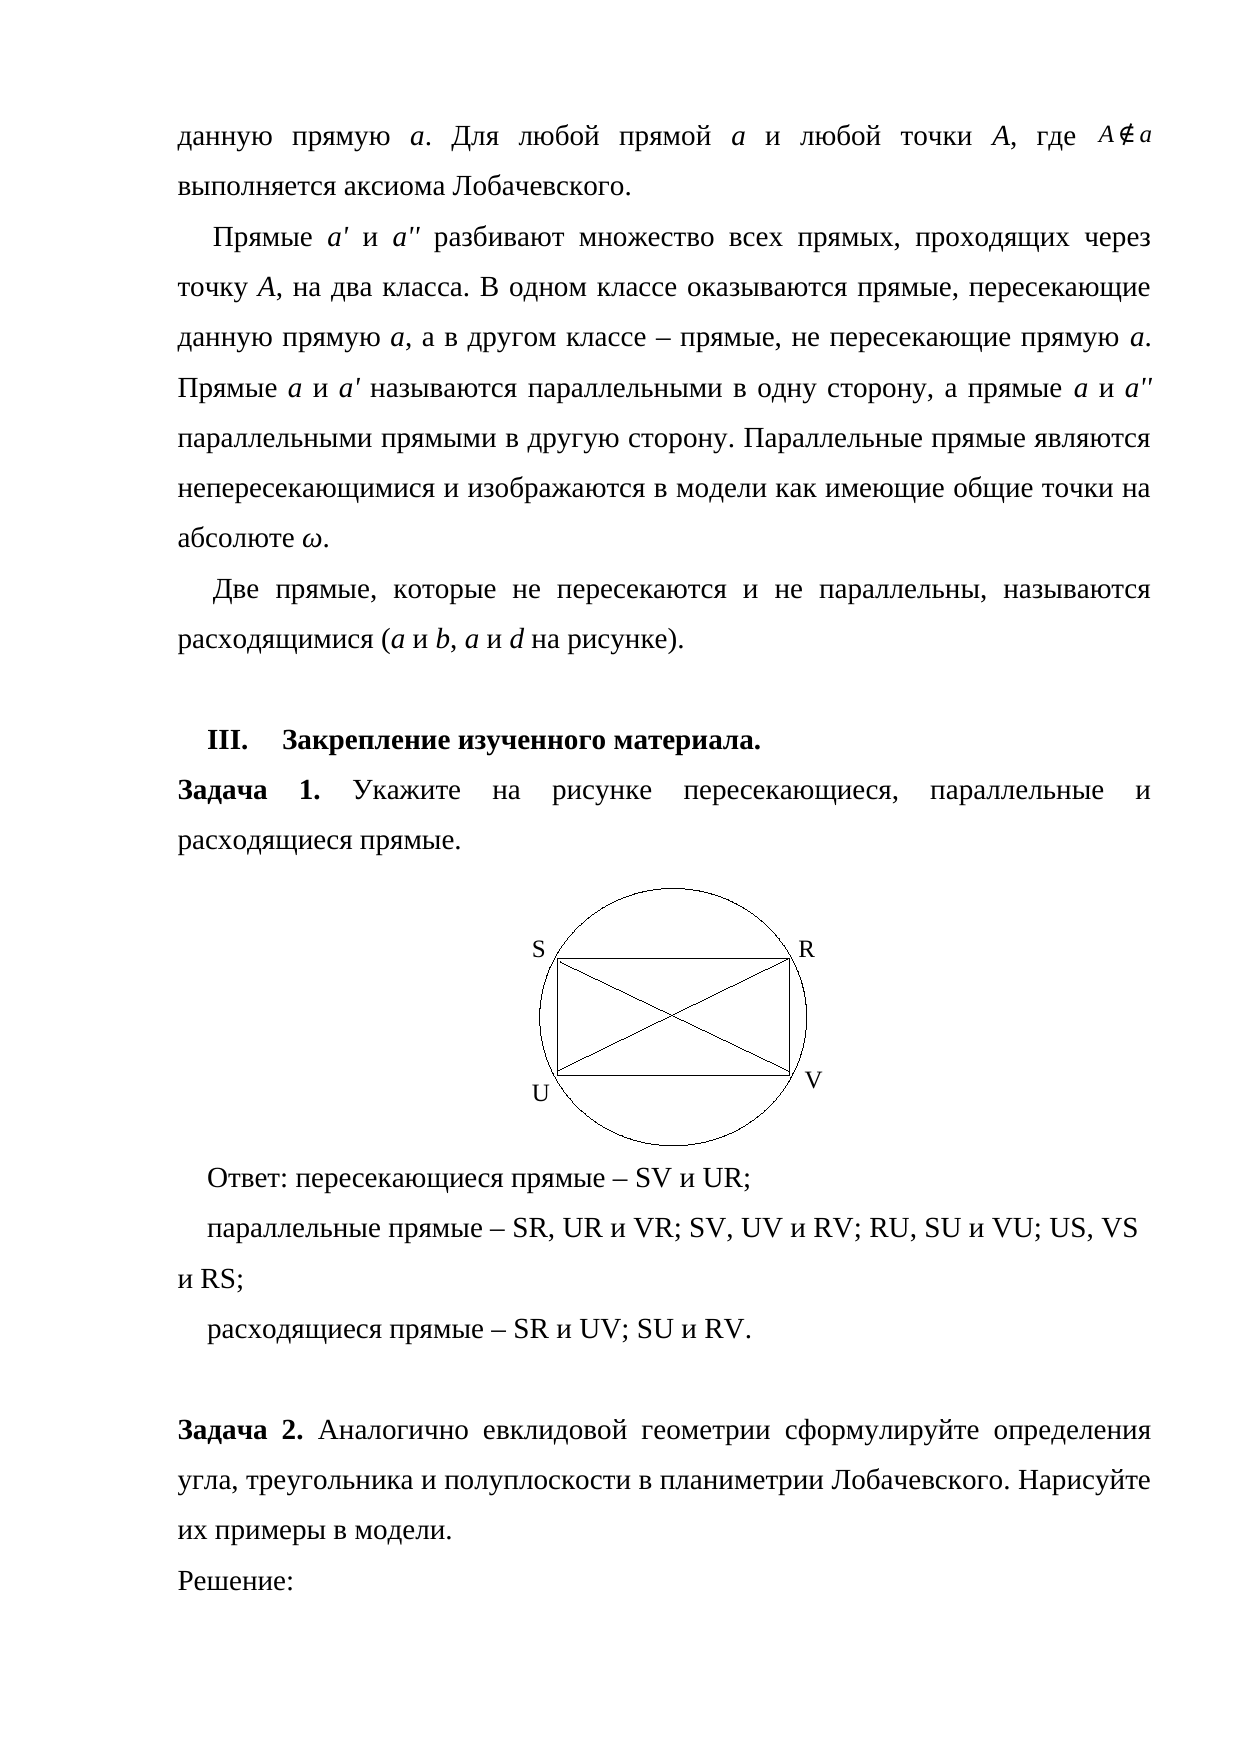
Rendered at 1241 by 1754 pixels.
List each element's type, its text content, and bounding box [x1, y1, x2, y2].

text Ответ: пересекающиеся прямые – SV и UR; [177, 1160, 1152, 1194]
list Закрепление изученного материала. [207, 722, 1152, 755]
text Задача 1. Укажите на рисунке пересекающиеся, параллельные и расходящиеся прямые. [177, 772, 1152, 856]
text расходящиеся прямые – SR и UV; SU и RV. [177, 1311, 1152, 1345]
text Задача 2. Аналогично евклидовой геометрии сформулируйте определения угла, треугольника и полуплоскости в планиметрии Лобачевского. Нарисуйте их примеры в модели. [177, 1412, 1152, 1546]
text Решение: [177, 1563, 1152, 1596]
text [177, 118, 1152, 202]
text параллельные прямые – SR, UR и VR; SV, UV и RV; RU, SU и VU; US, VS и RS; [177, 1211, 1152, 1294]
text Прямые a' и a'' разбивают множество всех прямых, проходящих через точку А, на два класса. В одном классе оказываются прямые, пересекающие данную прямую а, а в другом классе – прямые, не пересекающие прямую а. Прямые a и a' называются параллельными в одну сторону, а прямые a и a'' параллельными прямыми в другую сторону. Параллельные прямые являются непересекающимися и изображаются в модели как имеющие общие точки на абсолюте ω. [177, 219, 1152, 554]
text Две прямые, которые не пересекаются и не параллельны, называются расходящимися (a и b, a и d на рисунке). [177, 571, 1152, 655]
